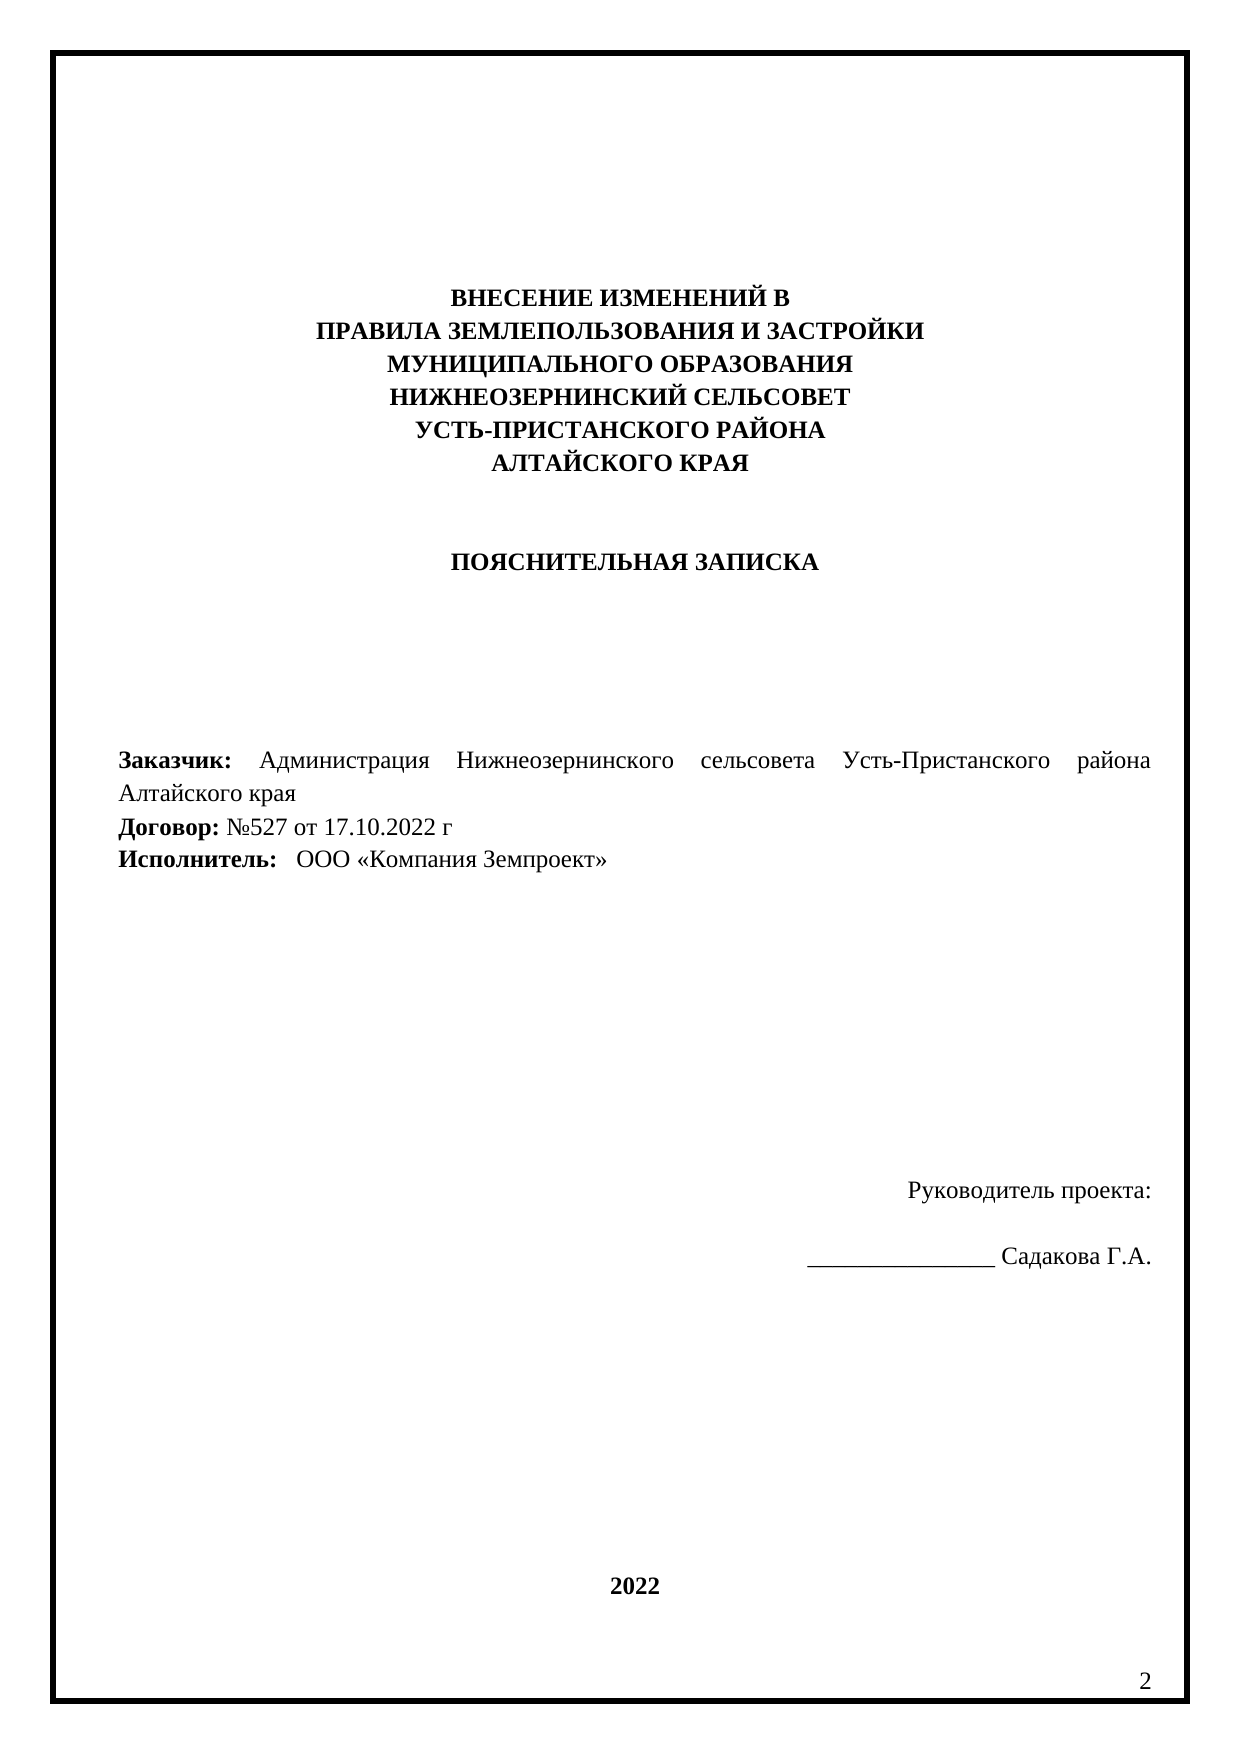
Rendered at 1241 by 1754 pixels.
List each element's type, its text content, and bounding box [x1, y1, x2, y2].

text _______________ Садакова Г.А. [118, 1241, 1152, 1269]
text МУНИЦИПАЛЬНОГО ОБРАЗОВАНИЯ [118, 349, 1122, 378]
text Руководитель проекта: [118, 1175, 1152, 1203]
text Договор: №527 от 17.10.2022 г [118, 812, 1152, 840]
text НИЖНЕОЗЕРНИНСКИЙ СЕЛЬСОВЕТ [118, 382, 1122, 411]
text ПРАВИЛА ЗЕМЛЕПОЛЬЗОВАНИЯ И ЗАСТРОЙКИ [118, 316, 1122, 345]
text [118, 1571, 1152, 1600]
text АЛТАЙСКОГО КРАЯ [118, 448, 1122, 477]
text ПОЯСНИТЕЛЬНАЯ ЗАПИСКА [118, 547, 1152, 576]
text Исполнитель: ООО «Компания Земпроект» [118, 844, 1152, 873]
text ВНЕСЕНИЕ ИЗМЕНЕНИЙ В [118, 283, 1122, 312]
text УСТЬ-ПРИСТАНСКОГО РАЙОНА [118, 415, 1122, 444]
text Заказчик: Администрация Нижнеозернинского сельсовета Усть-Пристанского района Алтайского края [118, 746, 1152, 807]
